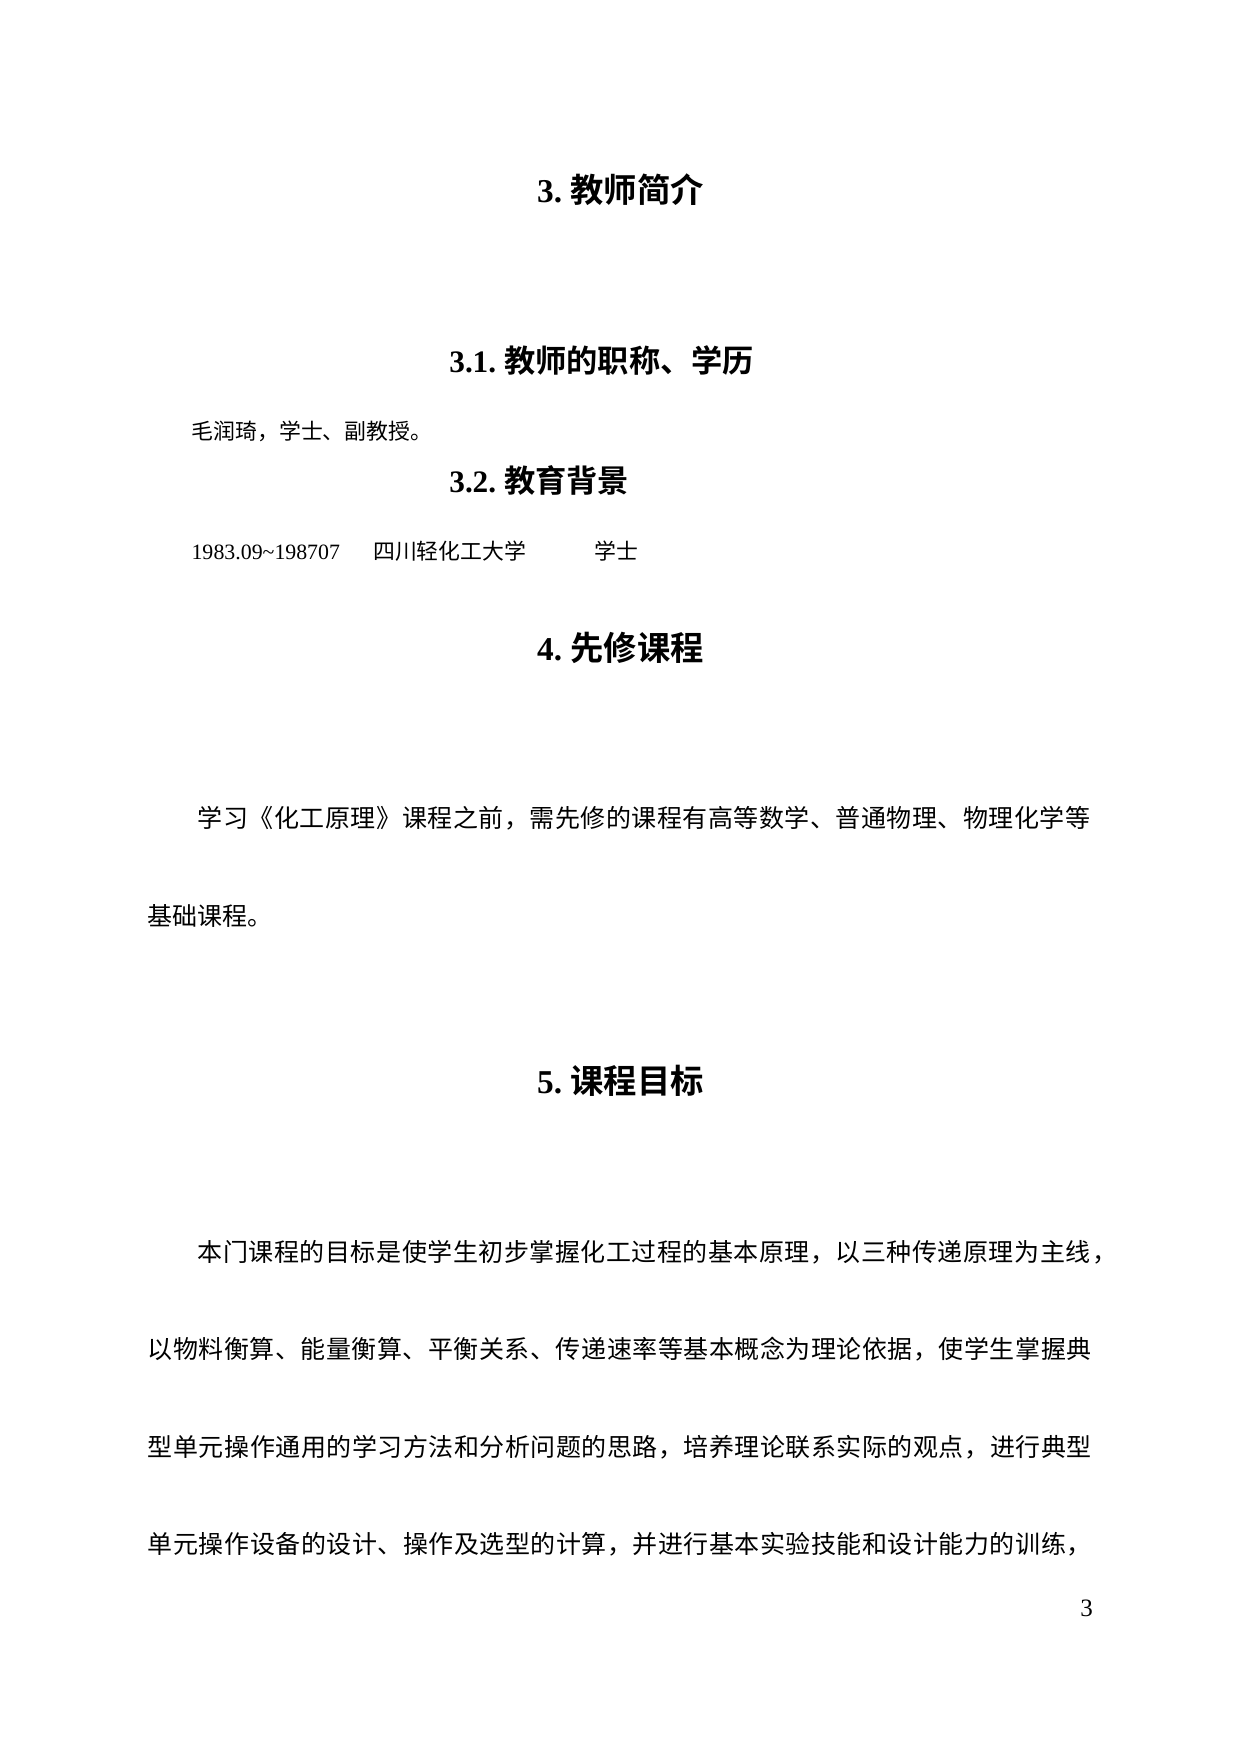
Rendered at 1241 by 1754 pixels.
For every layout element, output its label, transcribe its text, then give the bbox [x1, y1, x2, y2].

text 1983.09~198707 四川轻化工大学 学士 [148, 534, 1092, 566]
subtitle 先修课程 [148, 613, 1092, 678]
text 学习《化工原理》课程之前，需先修的课程有高等数学、普通物理、物理化学等基础课程。 [148, 784, 1092, 947]
subtitle 课程目标 [148, 1047, 1092, 1112]
subtitle 教师简介 [148, 155, 1092, 220]
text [148, 1218, 1092, 1576]
text 毛润琦，学士、副教授。 [148, 414, 1092, 446]
subtitle 教育背景 [428, 446, 1092, 511]
subtitle 教师的职称、学历 [428, 326, 1092, 391]
